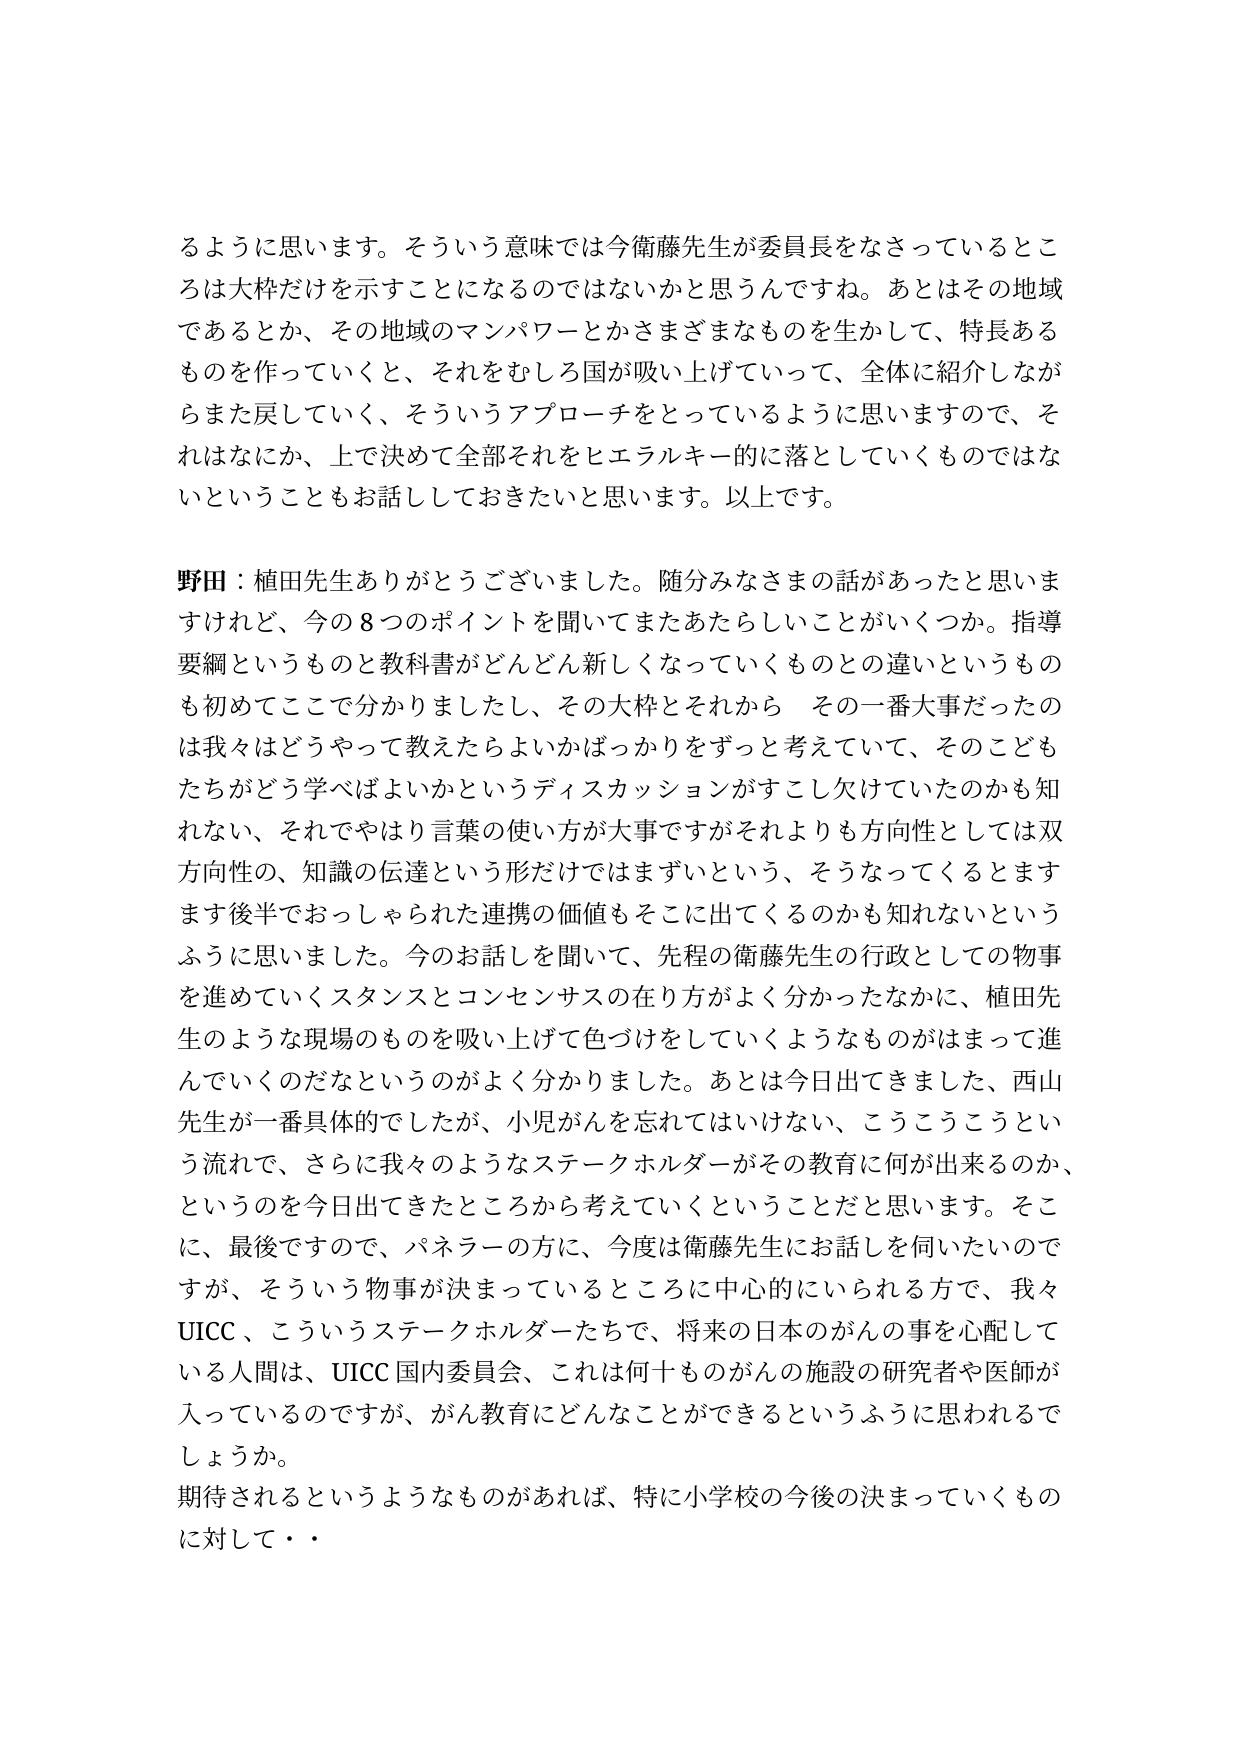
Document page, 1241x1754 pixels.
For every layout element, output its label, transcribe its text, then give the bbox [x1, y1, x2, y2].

text 野田：植田先生ありがとうございました。随分みなさまの話があったと思いますけれど、今の8つのポイントを聞いてまたあたらしいことがいくつか。指導要綱というものと教科書がどんどん新しくなっていくものとの違いというものも初めてここで分かりましたし、その大枠とそれから その一番大事だったのは我々はどうやって教えたらよいかばっかりをずっと考えていて、そのこどもたちがどう学べばよいかというディスカッションがすこし欠けていたのかも知れない、それでやはり言葉の使い方が大事ですがそれよりも方向性としては双方向性の、知識の伝達という形だけではまずいという、そうなってくるとますます後半でおっしゃられた連携の価値もそこに出てくるのかも知れないというふうに思いました。今のお話しを聞いて、先程の衛藤先生の行政としての物事を進めていくスタンスとコンセンサスの在り方がよく分かったなかに、植田先生のような現場のものを吸い上げて色づけをしていくようなものがはまって進んでいくのだなというのがよく分かりました。あとは今日出てきました、西山先生が一番具体的でしたが、小児がんを忘れてはいけない、こうこうこうという流れで、さらに我々のようなステークホルダーがその教育に何が出来るのか、というのを今日出てきたところから考えていくということだと思います。そこに、最後ですので、パネラーの方に、今度は衛藤先生にお話しを伺いたいのですが、そういう物事が決まっているところに中心的にいられる方で、我々UICC 、こういうステークホルダーたちで、将来の日本のがんの事を心配している人間は、UICC国内委員会、これは何十ものがんの施設の研究者や医師が入っているのですが、がん教育にどんなことができるというふうに思われるでしょうか。 [177, 558, 1063, 1475]
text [177, 225, 1063, 517]
text 期待されるというようなものがあれば、特に小学校の今後の決まっていくものに対して・・ [177, 1475, 1063, 1558]
